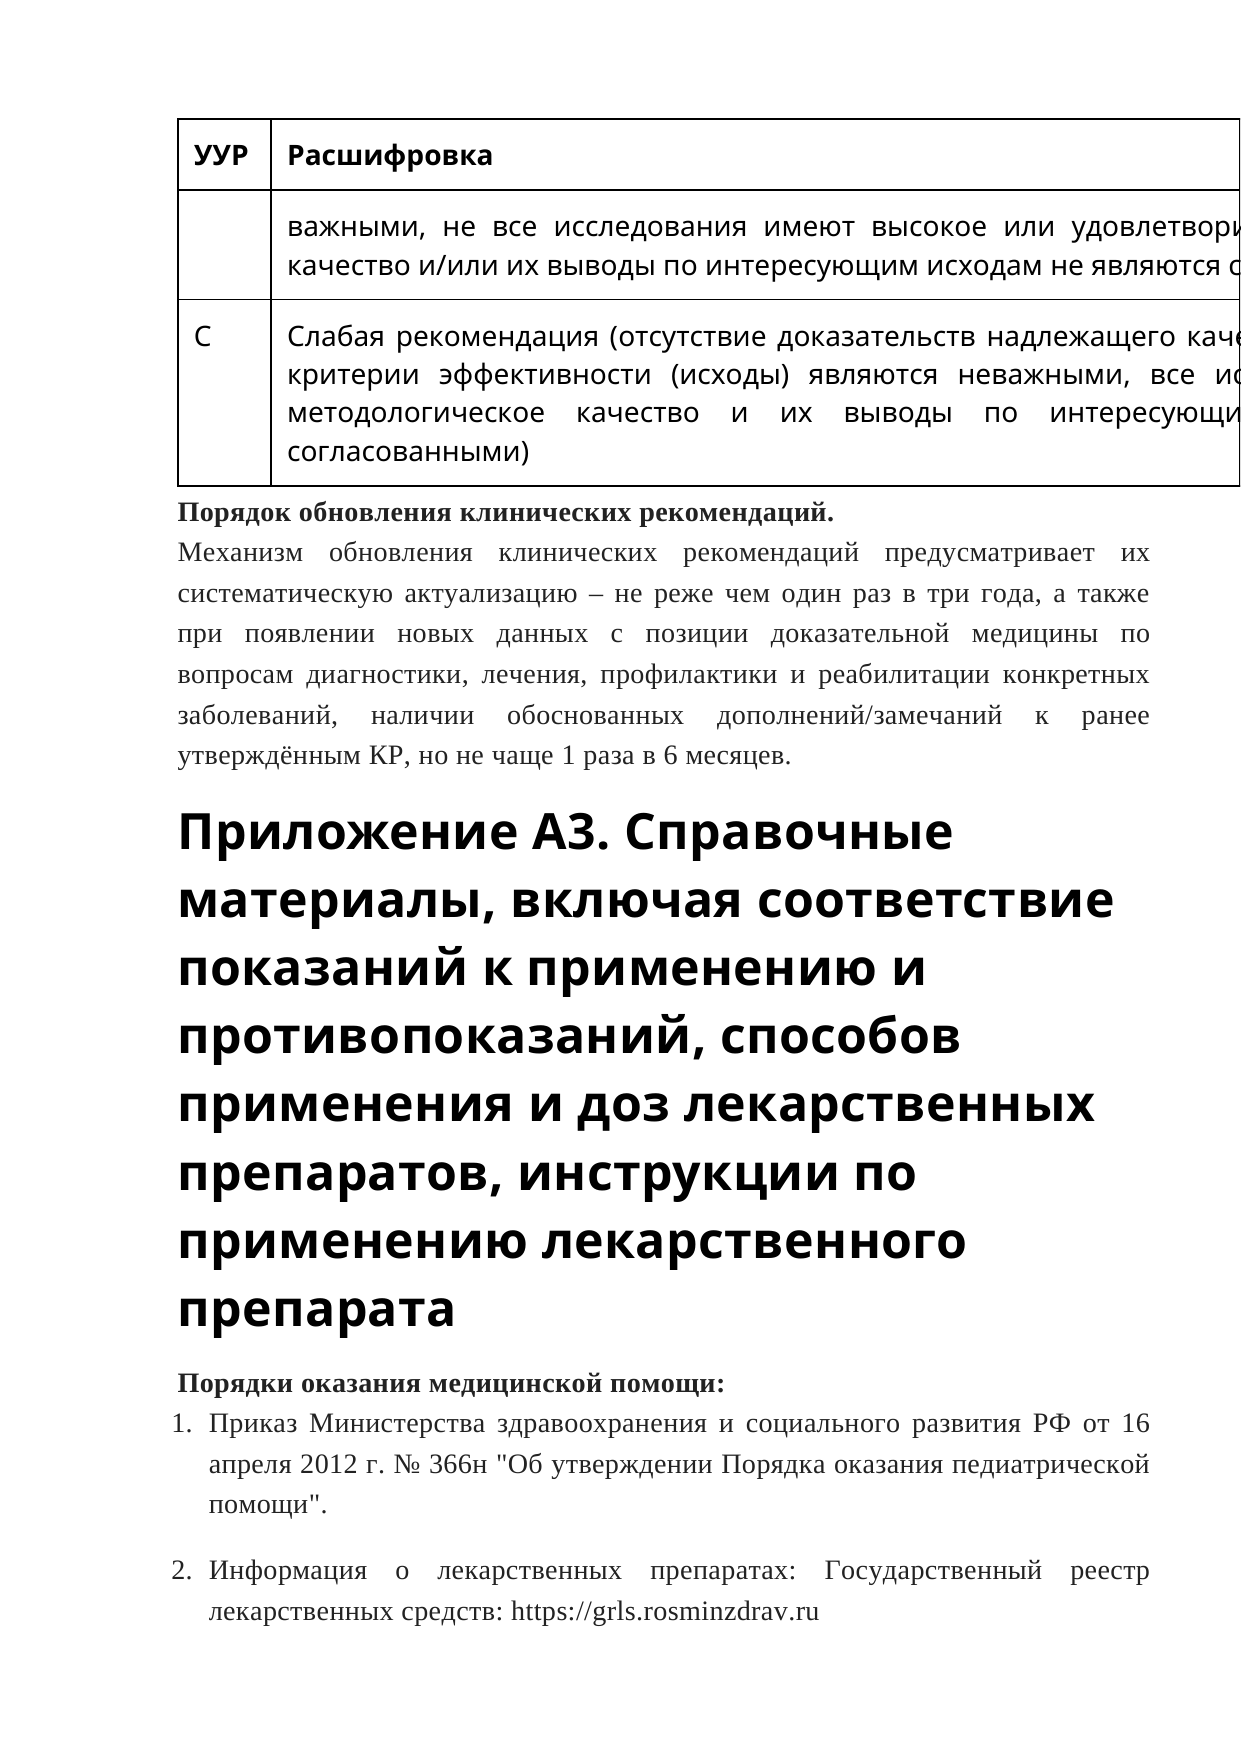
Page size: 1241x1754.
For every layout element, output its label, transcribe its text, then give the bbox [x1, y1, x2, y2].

list Информация о лекарственных препаратах: Государственный реестр лекарственных средств: https://grls.rosminzdrav.ru [171, 1545, 1152, 1626]
list Приказ Министерства здравоохранения и социального развития РФ от 16 апреля 2012 г. № 366н "Об утверждении Порядка оказания педиатрической помощи". [171, 1398, 1152, 1520]
text Механизм обновления клинических рекомендаций предусматривает их систематическую актуализацию – не реже чем один раз в три года, а также при появлении новых данных с позиции доказательной медицины по вопросам диагностики, лечения, профилактики и реабилитации конкретных заболеваний, наличии обоснованных дополнений/замечаний к ранее утверждённым КР, но не чаще 1 раза в 6 месяцев. [177, 527, 1152, 771]
table_header УУР [179, 120, 270, 189]
text Порядки оказания медицинской помощи: [177, 1357, 1152, 1398]
text Порядок обновления клинических рекомендаций. [177, 487, 1152, 527]
table_cell B [179, 191, 270, 299]
text Приложение А3. Справочные материалы, включая соответствие показаний к применению и противопоказаний, способов применения и доз лекарственных препаратов, инструкции по применению лекарственного препарата [177, 796, 1152, 1341]
table_cell Слабая рекомендация (отсутствие доказательств надлежащего качества (все рассматриваемые критерии эффективности (исходы) являются неважными, все исследования имеют низкое методологическое качество и их выводы по интересующим исходам не являются согласованными) [272, 300, 1239, 485]
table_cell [272, 191, 1239, 299]
table_cell C [179, 300, 270, 485]
table_header Расшифровка [272, 120, 1239, 189]
